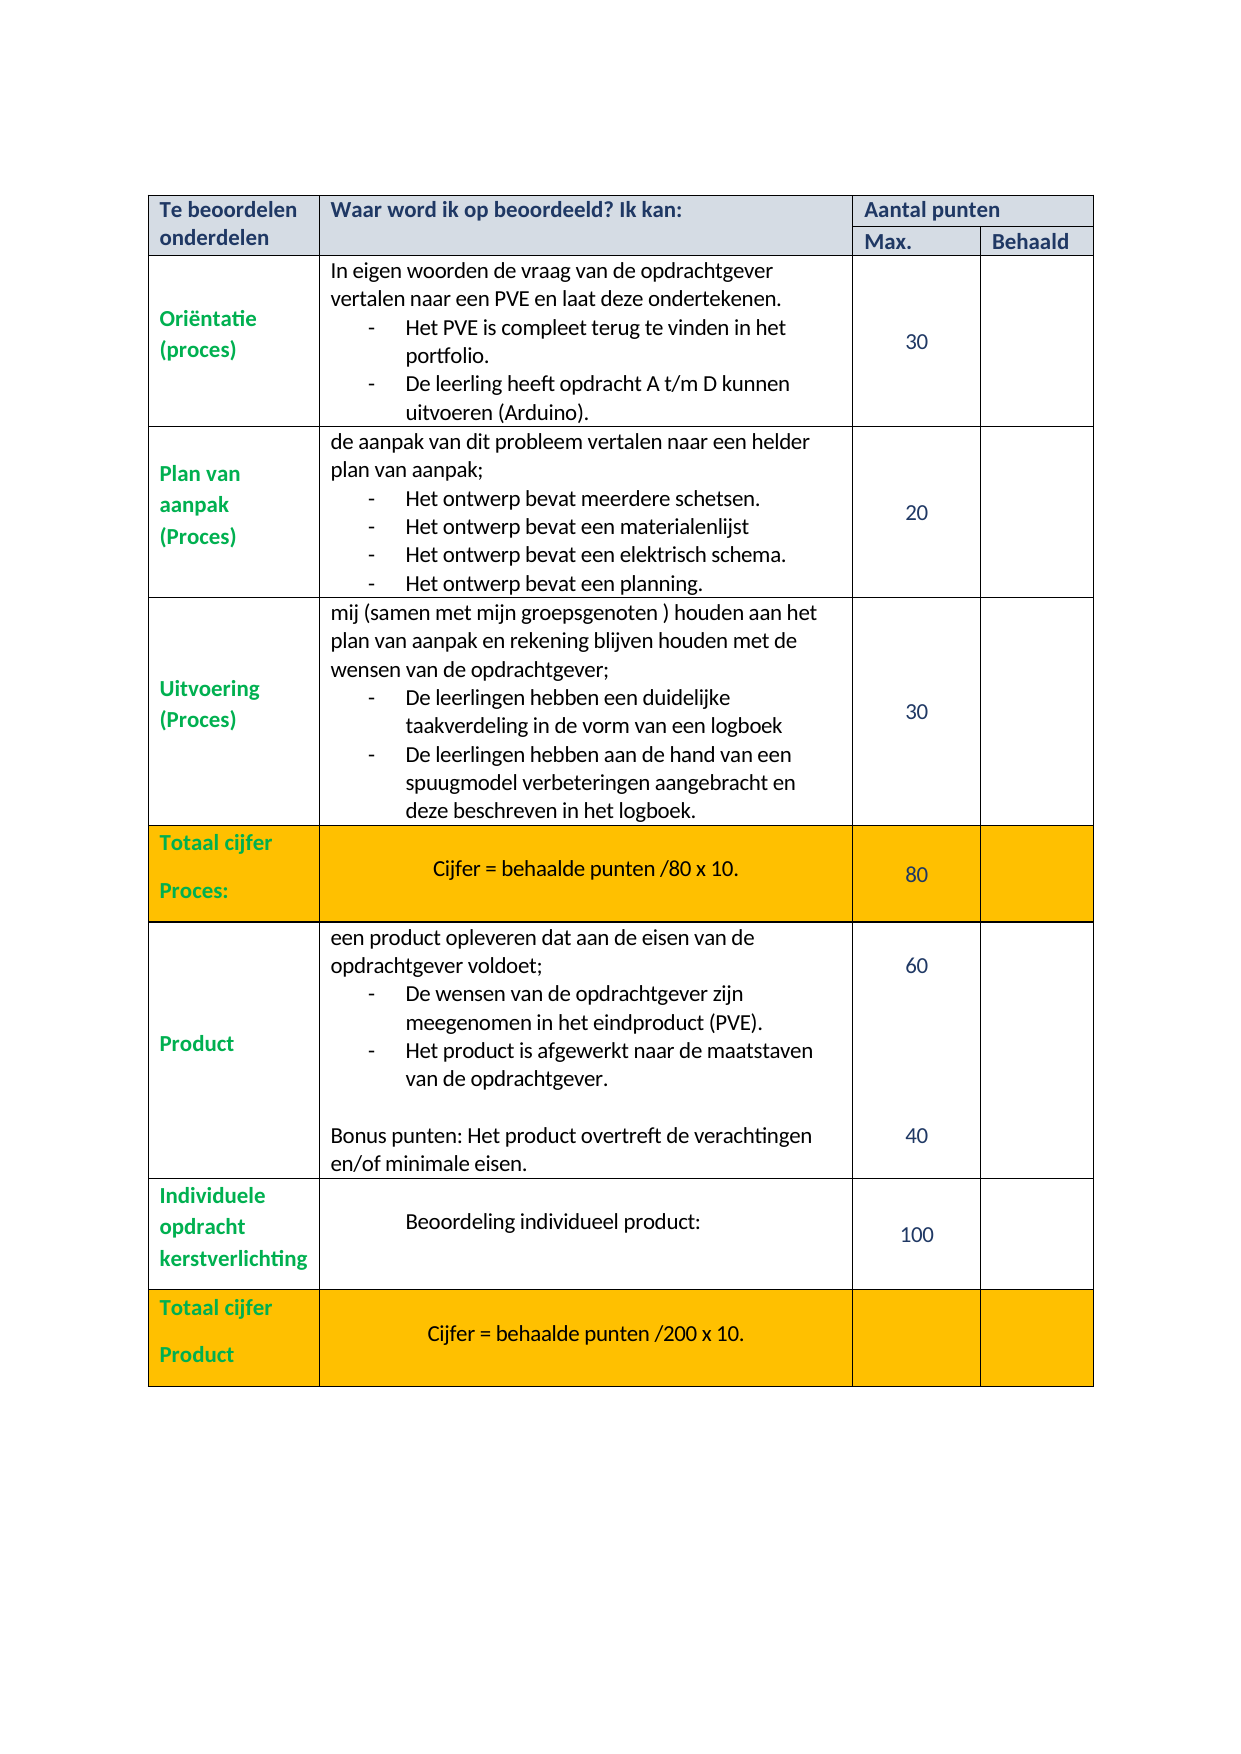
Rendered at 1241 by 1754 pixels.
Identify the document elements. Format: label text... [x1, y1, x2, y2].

table_cell 30 [853, 598, 980, 824]
table_cell Max. [853, 227, 980, 255]
table_cell [981, 598, 1093, 824]
table_cell [981, 826, 1093, 921]
table_cell de aanpak van dit probleem vertalen naar een helder plan van aanpak; Het ontwerp bevat meerdere schetsen. Het ontwerp bevat een materialenlijst Het ontwerp bevat een elektrisch schema. Het ontwerp bevat een planning. [320, 427, 852, 597]
table_header Waar word ik op beoordeeld? Ik kan: [320, 196, 852, 255]
table_cell [981, 256, 1093, 426]
table_cell Totaal cijfer Product [149, 1290, 319, 1386]
table_cell Product [149, 923, 319, 1177]
table_cell [981, 1179, 1093, 1289]
table_cell Totaal cijfer Proces: [149, 826, 319, 921]
table_cell [981, 923, 1093, 1177]
table_cell een product opleveren dat aan de eisen van de opdrachtgever voldoet; De wensen van de opdrachtgever zijn meegenomen in het eindproduct (PVE). Het product is afgewerkt naar de maatstaven van de opdrachtgever. Bonus punten: Het product overtreft de verachtingen en/of minimale eisen. [320, 923, 852, 1177]
table_cell Plan van aanpak (Proces) [149, 427, 319, 597]
table_header Aantal punten [853, 196, 1093, 226]
table_cell Behaald [981, 227, 1093, 255]
table_cell Cijfer = behaalde punten /200 x 10. [320, 1290, 852, 1386]
table_cell Cijfer = behaalde punten /80 x 10. [320, 826, 852, 921]
table_cell Individuele opdracht kerstverlichting [149, 1179, 319, 1289]
table_cell 30 [853, 256, 980, 426]
table_header Te beoordelen onderdelen [149, 196, 319, 255]
table_cell 100 [853, 1179, 980, 1289]
table_cell [853, 1290, 980, 1386]
table_cell In eigen woorden de vraag van de opdrachtgever vertalen naar een PVE en laat deze ondertekenen. Het PVE is compleet terug te vinden in het portfolio. De leerling heeft opdracht A t/m D kunnen uitvoeren (Arduino). [320, 256, 852, 426]
table_cell 20 [853, 427, 980, 597]
table_cell 60 40 [853, 923, 980, 1177]
table_cell Beoordeling individueel product: [320, 1179, 852, 1289]
table_cell [981, 427, 1093, 597]
table_cell mij (samen met mijn groepsgenoten ) houden aan het plan van aanpak en rekening blijven houden met de wensen van de opdrachtgever; De leerlingen hebben een duidelijke taakverdeling in de vorm van een logboek De leerlingen hebben aan de hand van een spuugmodel verbeteringen aangebracht en deze beschreven in het logboek. [320, 598, 852, 824]
table_cell Oriëntatie (proces) [149, 256, 319, 426]
table_cell 80 [853, 826, 980, 921]
table_cell [981, 1290, 1093, 1386]
table_cell Uitvoering (Proces) [149, 598, 319, 824]
